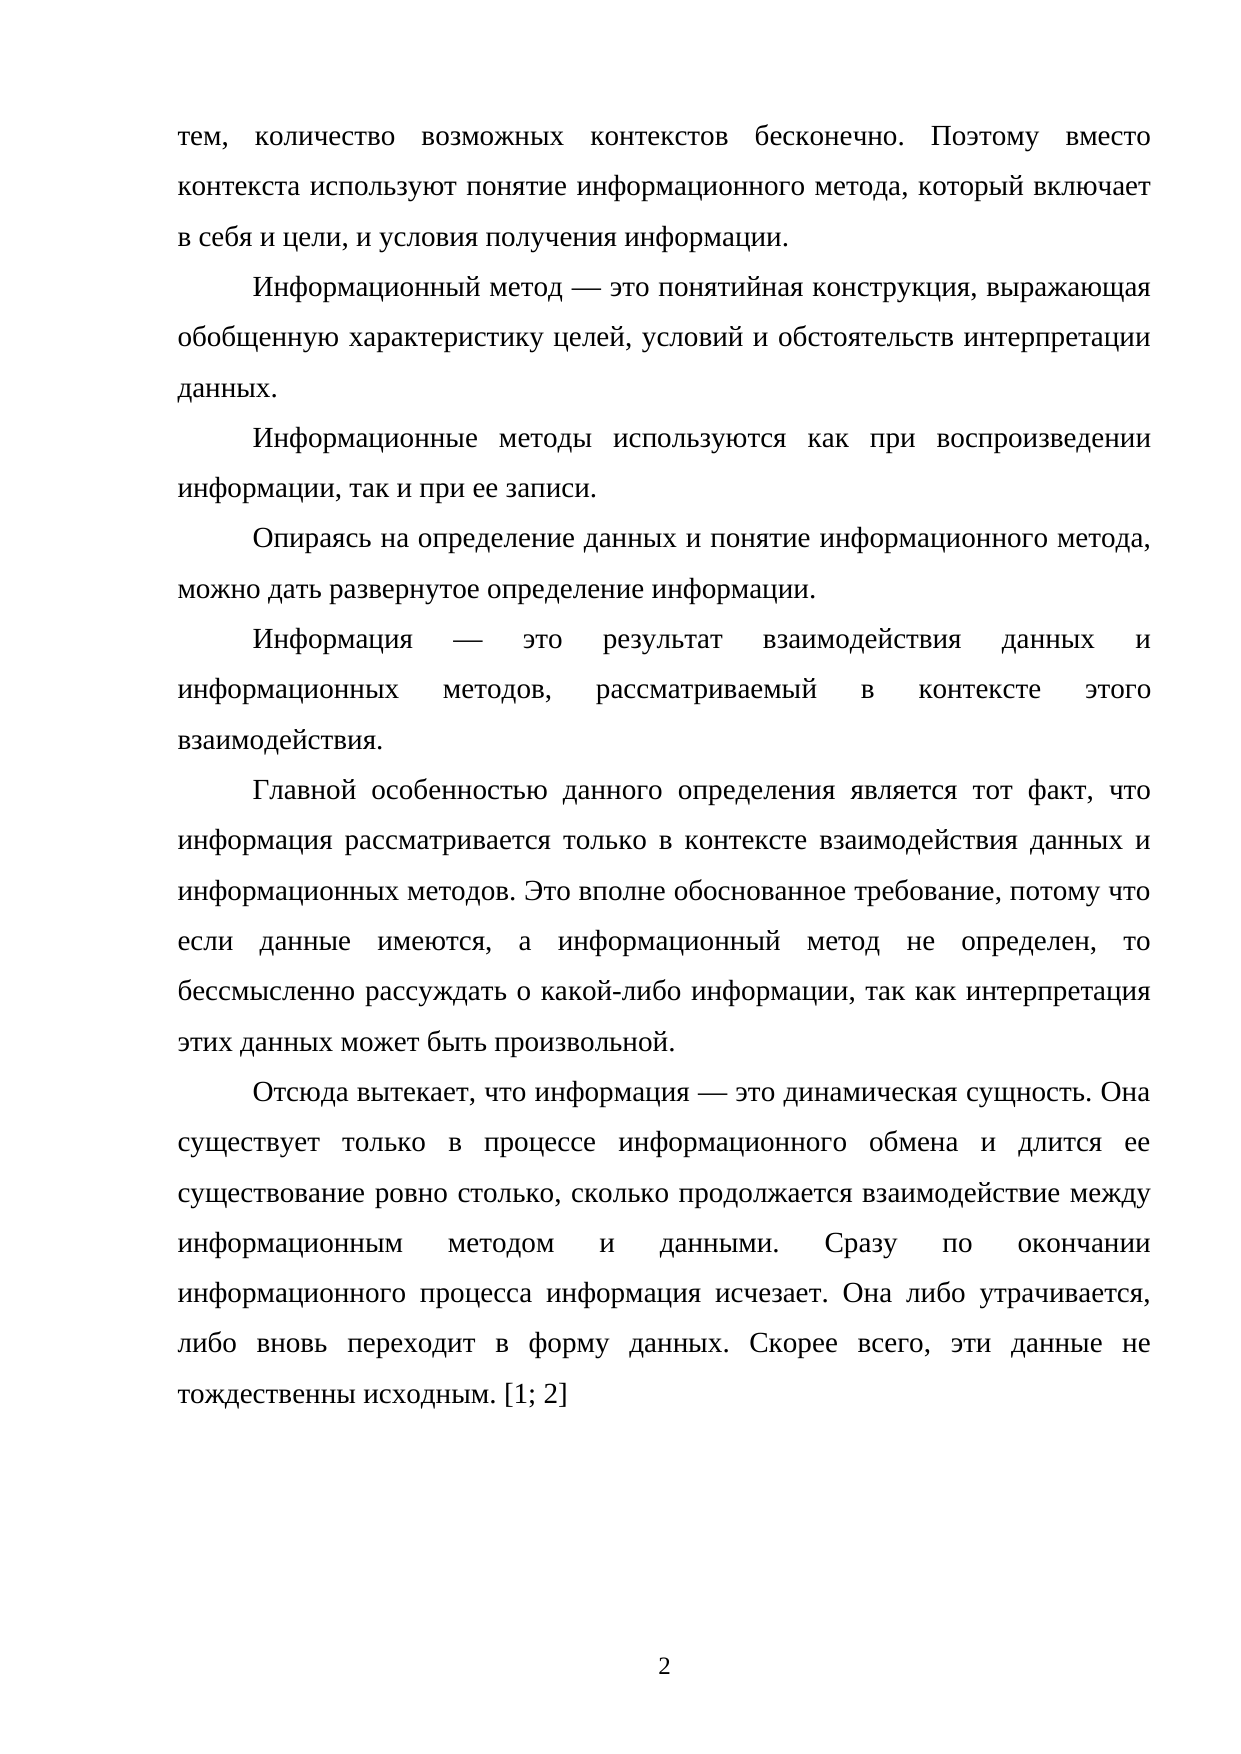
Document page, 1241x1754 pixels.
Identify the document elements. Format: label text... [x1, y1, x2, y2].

text Отсюда вытекает, что информация — это динамическая сущность. Она существует только в процессе информационного обмена и длится ее существование ровно столько, сколько продолжается взаимодействие между информационным методом и данными. Сразу по окончании информационного процесса информация исчезает. Она либо утрачивается, либо вновь переходит в форму данных. Скорее всего, эти данные не тождественны исходным. [1; 2] [177, 1074, 1152, 1409]
text Информационный метод — это понятийная конструкция, выражающая обобщенную характеристику целей, условий и обстоятельств интерпретации данных. [177, 269, 1152, 403]
text Информация — это результат взаимодействия данных и информационных методов, рассматриваемый в контексте этого взаимодействия. [177, 621, 1152, 755]
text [177, 118, 1152, 252]
text Главной особенностью данного определения является тот факт, что информация рассматривается только в контексте взаимодействия данных и информационных методов. Это вполне обоснованное требование, потому что если данные имеются, а информационный метод не определен, то бессмысленно рассуждать о какой-либо информации, так как интерпретация этих данных может быть произвольной. [177, 772, 1152, 1057]
text Опираясь на определение данных и понятие информационного метода, можно дать развернутое определение информации. [177, 521, 1152, 604]
text Информационные методы используются как при воспроизведении информации, так и при ее записи. [177, 420, 1152, 504]
